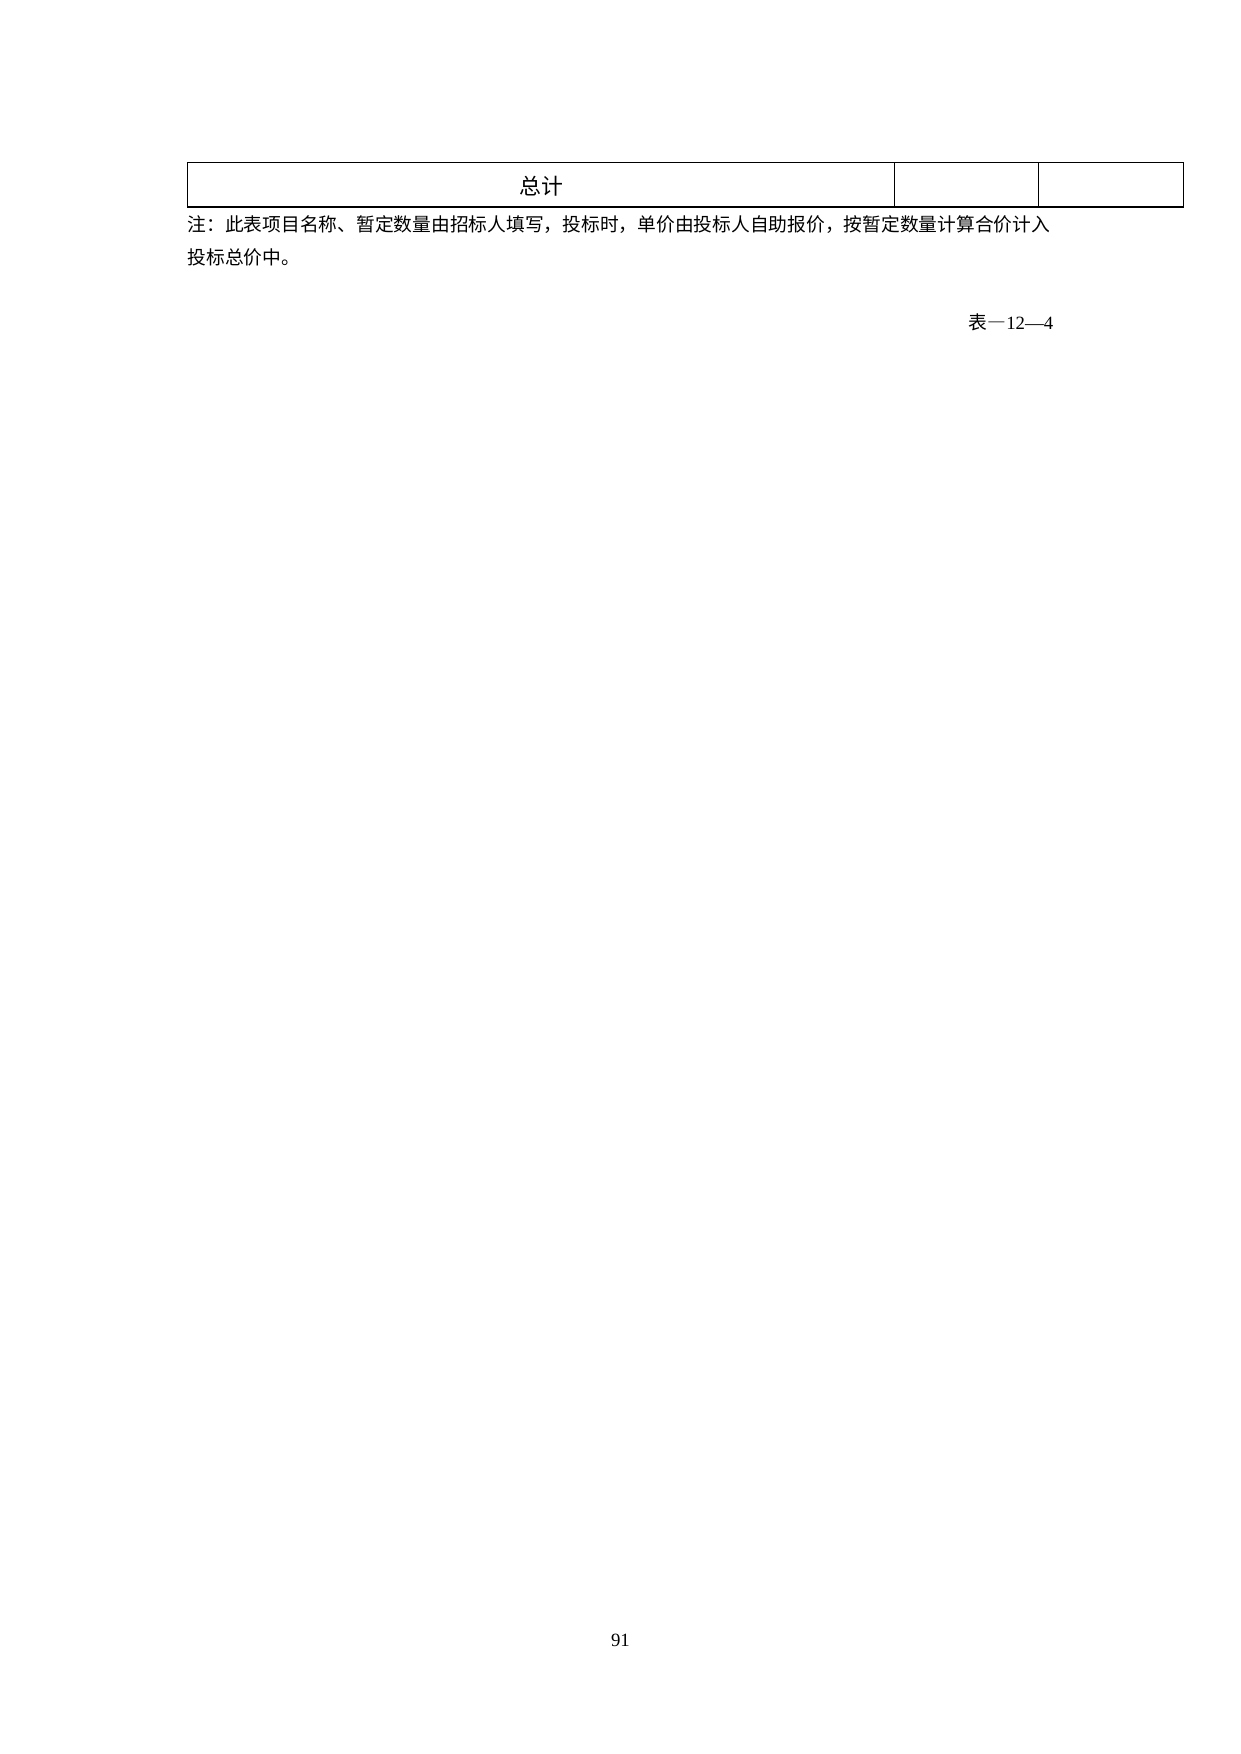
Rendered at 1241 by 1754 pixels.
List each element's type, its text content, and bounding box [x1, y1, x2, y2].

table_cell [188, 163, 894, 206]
text 注：此表项目名称、暂定数量由招标人填写，投标时，单价由投标人自助报价，按暂定数量计算合价计入投标总价中。 [187, 208, 1053, 272]
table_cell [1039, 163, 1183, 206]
text 表—12—4 [187, 305, 1053, 337]
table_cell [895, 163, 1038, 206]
